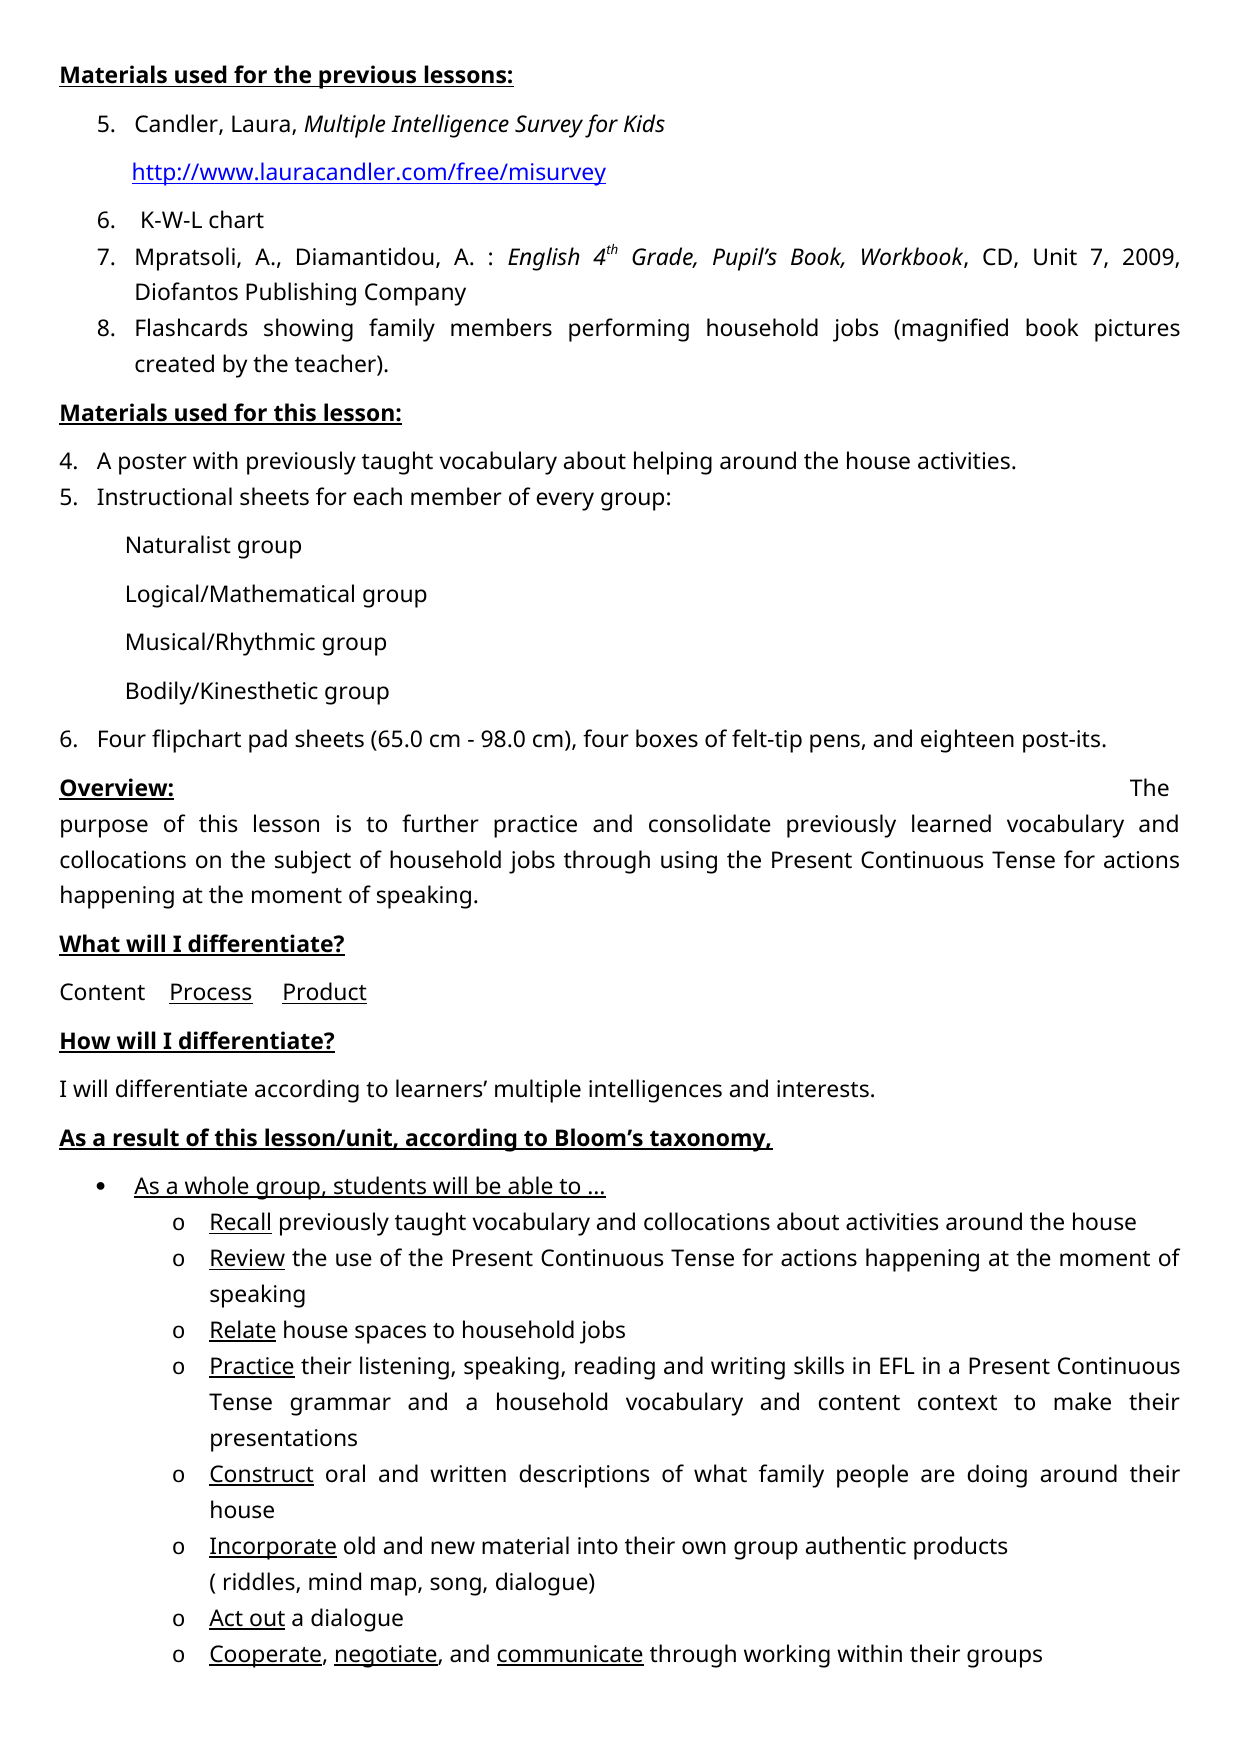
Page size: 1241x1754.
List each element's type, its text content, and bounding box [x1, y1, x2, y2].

text How will I differentiate? [59, 1025, 1181, 1056]
list Recall previously taught vocabulary and collocations about activities around the house [172, 1206, 1181, 1237]
text I will differentiate according to learners’ multiple intelligences and interests. [59, 1073, 1181, 1104]
text As a result of this lesson/unit, according to Bloom’s taxonomy, [59, 1122, 1181, 1153]
text Overview: The purpose of this lesson is to further practice and consolidate previously learned vocabulary and collocations on the subject of household jobs through using the Present Continuous Tense for actions happening at the moment of speaking. [59, 772, 1181, 911]
list K-W-L chart [97, 204, 1181, 236]
list Practice their listening, speaking, reading and writing skills in EFL in a Present Continuous Tense grammar and a household vocabulary and content context to make their presentations [172, 1350, 1181, 1453]
list Act out a dialogue [172, 1602, 1181, 1633]
list Mpratsoli, A., Diamantidou, A. : English 4th Grade, Pupil’s Book, Workbook, CD, Unit 7, 2009, Diofantos Publishing Company [97, 240, 1181, 308]
list Construct oral and written descriptions of what family people are doing around their house [172, 1458, 1181, 1525]
list Flashcards showing family members performing household jobs (magnified book pictures created by the teacher). [97, 312, 1181, 379]
text Musical/Rhythmic group [59, 626, 1181, 658]
text Naturalist group [59, 529, 1181, 561]
list As a whole group, students will be able to … [97, 1170, 1181, 1201]
text What will I differentiate? [59, 928, 1181, 959]
text http://www.lauracandler.com/free/misurvey [59, 156, 1181, 187]
text Materials used for this lesson: [59, 397, 1181, 428]
text Content Process Product [59, 976, 1181, 1008]
list Cooperate, negotiate, and communicate through working within their groups [172, 1638, 1181, 1669]
list ( riddles, mind map, song, dialogue) [209, 1566, 1181, 1597]
list Relate house spaces to household jobs [172, 1314, 1181, 1345]
list Four flipchart pad sheets (65.0 cm - 98.0 cm), four boxes of felt-tip pens, and eighteen post-its. [59, 723, 1181, 754]
text Materials used for the previous lessons: [59, 59, 1181, 90]
text Logical/Mathematical group [59, 578, 1181, 609]
list Review the use of the Present Continuous Tense for actions happening at the moment of speaking [172, 1242, 1181, 1309]
list Incorporate old and new material into their own group authentic products [172, 1530, 1181, 1561]
text Bodily/Kinesthetic group [59, 675, 1181, 706]
list A poster with previously taught vocabulary about helping around the house activities. [59, 445, 1181, 476]
list Instructional sheets for each member of every group: [59, 481, 1181, 512]
list Candler, Laura, Multiple Intelligence Survey for Kids [97, 108, 1181, 139]
